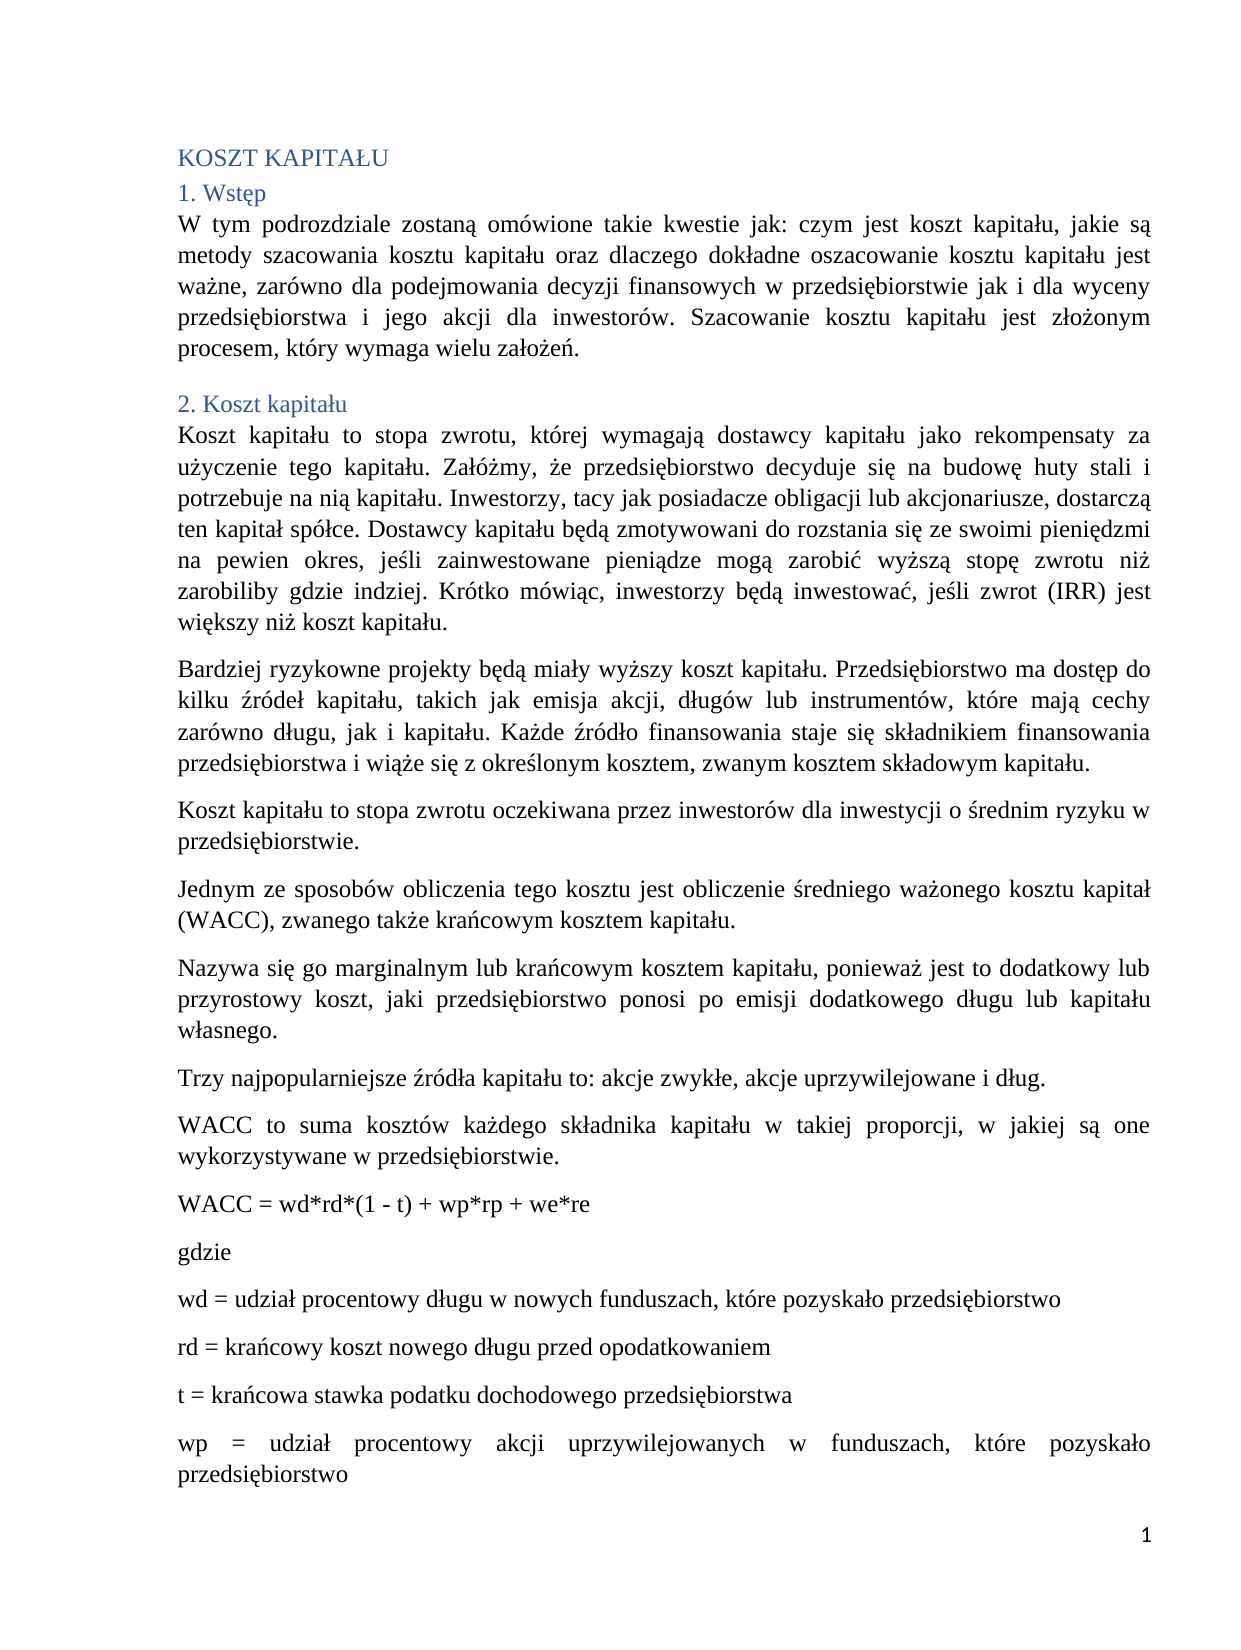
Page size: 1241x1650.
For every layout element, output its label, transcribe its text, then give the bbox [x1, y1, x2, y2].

text Nazywa się go marginalnym lub krańcowym kosztem kapitału, ponieważ jest to dodatkowy lub przyrostowy koszt, jaki przedsiębiorstwo ponosi po emisji dodatkowego długu lub kapitału własnego. [177, 953, 1152, 1044]
text Trzy najpopularniejsze źródła kapitału to: akcje zwykłe, akcje uprzywilejowane i dług. [177, 1063, 1152, 1091]
subtitle 1. Wstęp [177, 178, 1152, 207]
subtitle 2. Koszt kapitału [177, 389, 1152, 418]
text Koszt kapitału to stopa zwrotu, której wymagają dostawcy kapitału jako rekompensaty za użyczenie tego kapitału. Załóżmy, że przedsiębiorstwo decyduje się na budowę huty stali i potrzebuje na nią kapitału. Inwestorzy, tacy jak posiadacze obligacji lub akcjonariusze, dostarczą ten kapitał spółce. Dostawcy kapitału będą zmotywowani do rozstania się ze swoimi pieniędzmi na pewien okres, jeśli zainwestowane pieniądze mogą zarobić wyższą stopę zwrotu niż zarobiliby gdzie indziej. Krótko mówiąc, inwestorzy będą inwestować, jeśli zwrot (IRR) jest większy niż koszt kapitału. [177, 421, 1152, 636]
text WACC to suma kosztów każdego składnika kapitału w takiej proporcji, w jakiej są one wykorzystywane w przedsiębiorstwie. [177, 1110, 1152, 1170]
text wp = udział procentowy akcji uprzywilejowanych w funduszach, które pozyskało przedsiębiorstwo [177, 1428, 1152, 1487]
text rd = krańcowy koszt nowego długu przed opodatkowaniem [177, 1332, 1152, 1361]
text t = krańcowa stawka podatku dochodowego przedsiębiorstwa [177, 1380, 1152, 1409]
text wd = udział procentowy długu w nowych funduszach, które pozyskało przedsiębiorstwo [177, 1284, 1152, 1313]
text W tym podrozdziale zostaną omówione takie kwestie jak: czym jest koszt kapitału, jakie są metody szacowania kosztu kapitału oraz dlaczego dokładne oszacowanie kosztu kapitału jest ważne, zarówno dla podejmowania decyzji finansowych w przedsiębiorstwie jak i dla wyceny przedsiębiorstwa i jego akcji dla inwestorów. Szacowanie kosztu kapitału jest złożonym procesem, który wymaga wielu założeń. [177, 209, 1152, 362]
text Bardziej ryzykowne projekty będą miały wyższy koszt kapitału. Przedsiębiorstwo ma dostęp do kilku źródeł kapitału, takich jak emisja akcji, długów lub instrumentów, które mają cechy zarówno długu, jak i kapitału. Każde źródło finansowania staje się składnikiem finansowania przedsiębiorstwa i wiąże się z określonym kosztem, zwanym kosztem składowym kapitału. [177, 654, 1152, 776]
text Koszt kapitału to stopa zwrotu oczekiwana przez inwestorów dla inwestycji o średnim ryzyku w przedsiębiorstwie. [177, 795, 1152, 855]
text gdzie [177, 1237, 1152, 1266]
subtitle KOSZT KAPITAŁU [177, 143, 1152, 172]
text WACC = wd*rd*(1 - t) + wp*rp + we*re [177, 1189, 1152, 1218]
text Jednym ze sposobów obliczenia tego kosztu jest obliczenie średniego ważonego kosztu kapitał (WACC), zwanego także krańcowym kosztem kapitału. [177, 874, 1152, 934]
